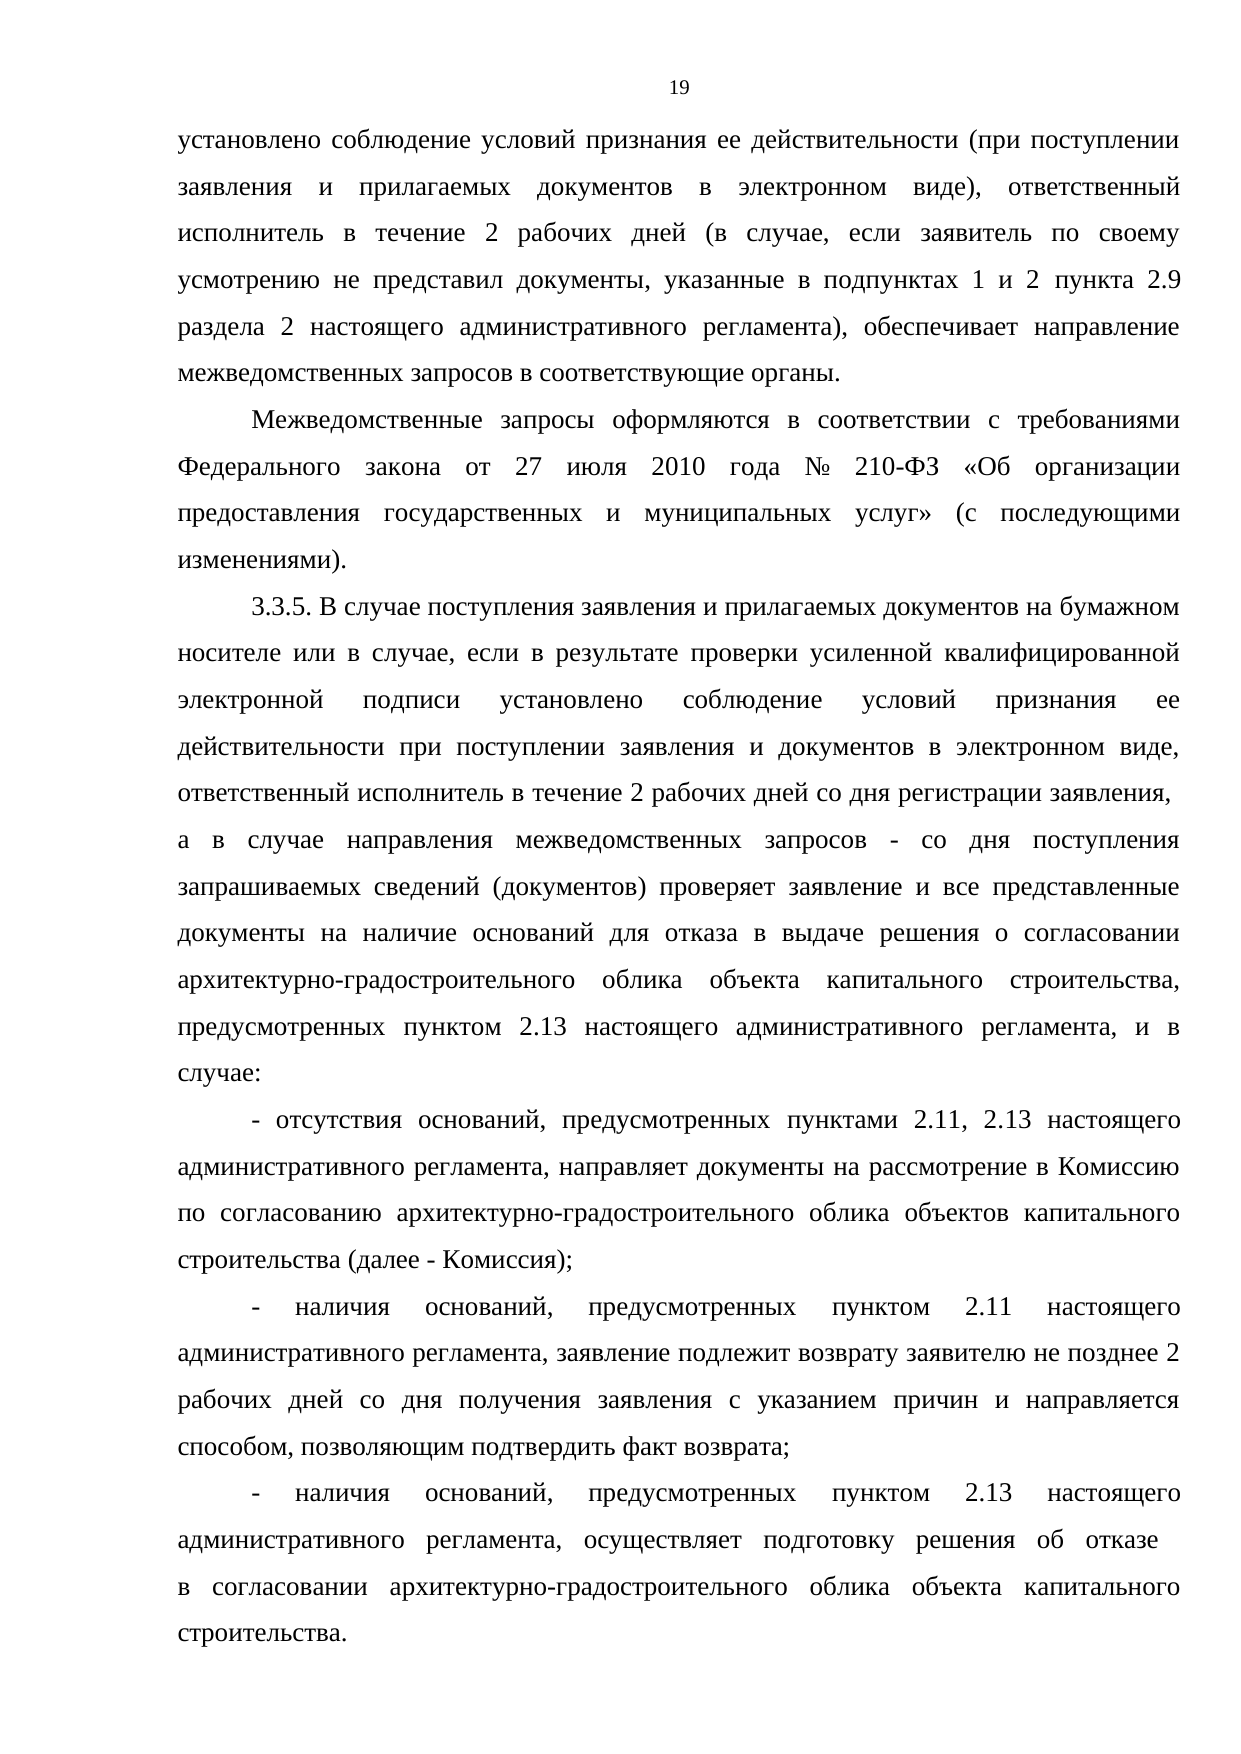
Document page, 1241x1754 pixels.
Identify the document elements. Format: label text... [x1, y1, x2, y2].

text Межведомственные запросы оформляются в соответствии с требованиями Федерального закона от 27 июля 2010 года № 210-ФЗ «Об организации предоставления государственных и муниципальных услуг» (с последующими изменениями). [177, 403, 1181, 574]
text - наличия оснований, предусмотренных пунктом 2.11 настоящего административного регламента, заявление подлежит возврату заявителю не позднее 2 рабочих дней со дня получения заявления с указанием причин и направляется способом, позволяющим подтвердить факт возврата; [177, 1290, 1181, 1461]
text - наличия оснований, предусмотренных пунктом 2.13 настоящего административного регламента, осуществляет подготовку решения об отказе в согласовании архитектурно-градостроительного облика объекта капитального строительства. [177, 1476, 1181, 1648]
text - отсутствия оснований, предусмотренных пунктами 2.11, 2.13 настоящего административного регламента, направляет документы на рассмотрение в Комиссию по согласованию архитектурно-градостроительного облика объектов капитального строительства (далее - Комиссия); [177, 1103, 1181, 1274]
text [177, 123, 1181, 388]
text 3.3.5. В случае поступления заявления и прилагаемых документов на бумажном носителе или в случае, если в результате проверки усиленной квалифицированной электронной подписи установлено соблюдение условий признания ее действительности при поступлении заявления и документов в электронном виде, ответственный исполнитель в течение 2 рабочих дней со дня регистрации заявления, а в случае направления межведомственных запросов - со дня поступления запрашиваемых сведений (документов) проверяет заявление и все представленные документы на наличие оснований для отказа в выдаче решения о согласовании архитектурно-градостроительного облика объекта капитального строительства, предусмотренных пунктом 2.13 настоящего административного регламента, и в случае: [177, 590, 1181, 1088]
